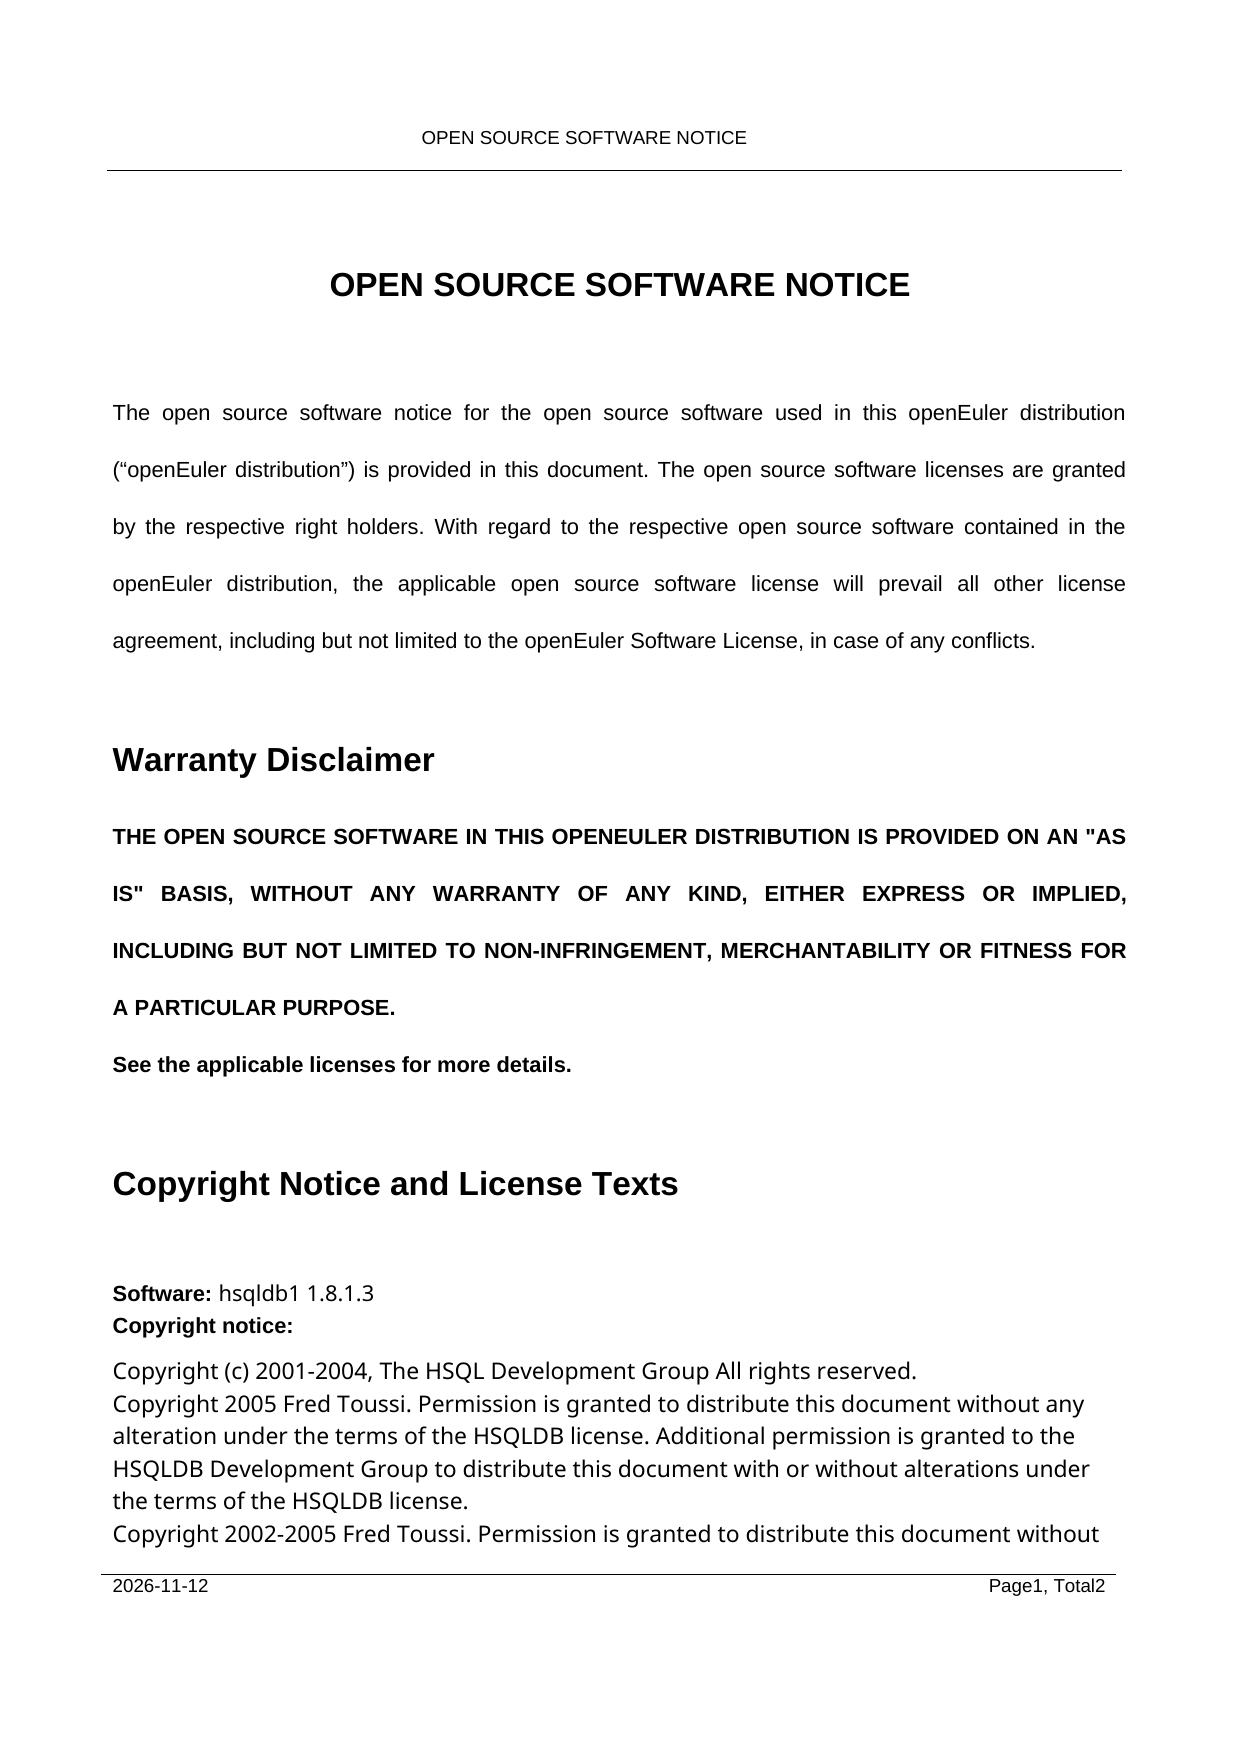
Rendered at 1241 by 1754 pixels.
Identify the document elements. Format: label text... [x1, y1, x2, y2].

text Software: hsqldb1 1.8.1.3 [112, 1277, 1128, 1309]
text The open source software notice for the open source software used in this openEuler distribution (“openEuler distribution”) is provided in this document. The open source software licenses are granted by the respective right holders. With regard to the respective open source software contained in the openEuler distribution, the applicable open source software license will prevail all other license agreement, including but not limited to the openEuler Software License, in case of any conflicts. [112, 397, 1128, 657]
text Copyright Notice and License Texts [112, 1151, 1128, 1216]
text Copyright notice: [112, 1309, 1128, 1342]
text Warranty Disclaimer [112, 727, 1128, 792]
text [112, 1354, 1128, 1549]
text OPEN SOURCE SOFTWARE NOTICE [112, 251, 1128, 316]
text THE OPEN SOURCE SOFTWARE IN THIS OPENEULER DISTRIBUTION IS PROVIDED ON AN "AS IS" BASIS, WITHOUT ANY WARRANTY OF ANY KIND, EITHER EXPRESS OR IMPLIED, INCLUDING BUT NOT LIMITED TO NON-INFRINGEMENT, MERCHANTABILITY OR FITNESS FOR A PARTICULAR PURPOSE. See the applicable licenses for more details. [112, 821, 1128, 1081]
